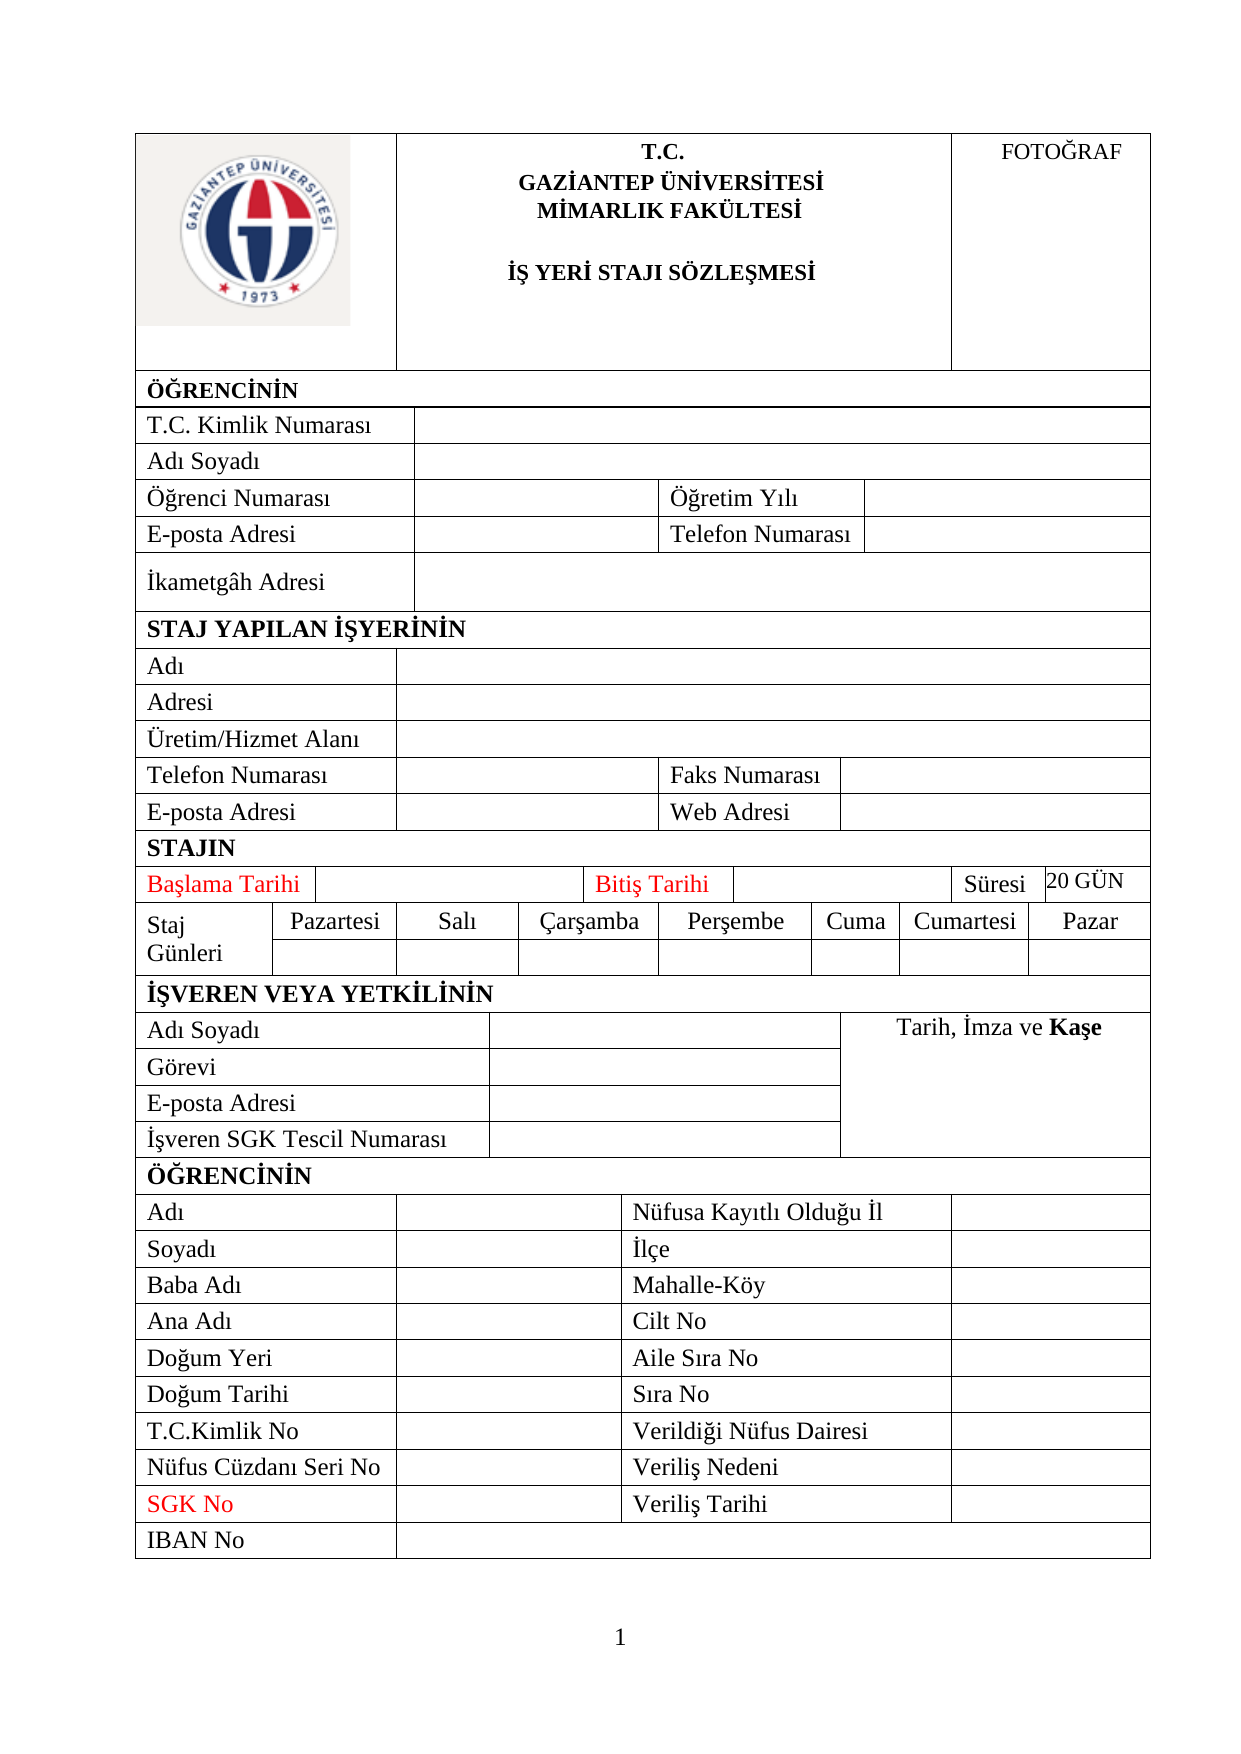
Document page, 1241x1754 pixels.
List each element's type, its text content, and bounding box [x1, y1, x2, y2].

table_cell Mahalle-Köy [622, 1268, 951, 1303]
table_cell [273, 940, 396, 975]
table_cell Faks Numarası [659, 758, 840, 793]
table_cell [397, 649, 1150, 684]
table_cell [397, 794, 658, 829]
table_cell Cilt No [622, 1304, 951, 1339]
table_cell Nüfusa Kayıtlı Olduğu İl [622, 1195, 951, 1230]
table_cell Soyadı [136, 1231, 396, 1267]
table_cell Ana Adı [136, 1304, 396, 1339]
table_cell [952, 1195, 1150, 1230]
table_cell [519, 940, 658, 975]
table_cell [415, 408, 1150, 443]
table_cell İkametgâh Adresi [136, 553, 414, 611]
table_cell Adı Soyadı [136, 1013, 489, 1048]
table_cell [415, 444, 1150, 479]
table_cell 20 GÜN [1046, 867, 1150, 902]
table_cell [841, 794, 1150, 829]
table_cell Görevi [136, 1049, 489, 1084]
table_cell Staj Günleri [136, 903, 272, 975]
table_cell [952, 1450, 1150, 1485]
table_cell Aile Sıra No [622, 1340, 951, 1376]
table_cell Doğum Tarihi [136, 1377, 396, 1412]
table_cell Başlama Tarihi [136, 867, 315, 902]
table_cell [415, 517, 658, 552]
table_cell [1029, 940, 1150, 975]
table_cell Veriliş Nedeni [622, 1450, 951, 1485]
table_cell ÖĞRENCİNİN [136, 371, 1150, 406]
table_cell Cuma [812, 903, 899, 939]
table_cell Çarşamba [519, 903, 658, 939]
table_cell Adı [136, 1195, 396, 1230]
table_cell [490, 1122, 840, 1157]
table_cell [397, 685, 1150, 720]
table_cell İlçe [622, 1231, 951, 1267]
table_cell [397, 721, 1150, 757]
table_cell [397, 940, 518, 975]
table_cell Web Adresi [659, 794, 840, 829]
table_cell SGK No [136, 1486, 396, 1522]
table_cell Üretim/Hizmet Alanı [136, 721, 396, 757]
table_cell [316, 867, 583, 902]
table_cell [415, 553, 1150, 611]
table_cell Adresi [136, 685, 396, 720]
table_cell [865, 480, 1150, 516]
table_cell Pazar [1029, 903, 1150, 939]
table_cell E-posta Adresi [136, 794, 396, 829]
table_cell [659, 940, 811, 975]
table_cell [397, 758, 658, 793]
table_cell Veriliş Tarihi [622, 1486, 951, 1522]
table_cell [952, 1231, 1150, 1267]
table_cell Tarih, İmza ve Kaşe [841, 1013, 1150, 1157]
table_cell E-posta Adresi [136, 517, 414, 552]
table_cell [397, 1340, 621, 1376]
table_cell STAJ YAPILAN İŞYERİNİN [136, 612, 1150, 647]
table_cell [415, 480, 658, 516]
table_cell [397, 1231, 621, 1267]
table_cell İŞVEREN VEYA YETKİLİNİN [136, 976, 1150, 1012]
table_cell Perşembe [659, 903, 811, 939]
table_cell STAJIN [136, 831, 1150, 866]
table_cell [397, 1304, 621, 1339]
table_cell [490, 1086, 840, 1121]
table_cell Süresi [952, 867, 1045, 902]
table_cell [952, 1268, 1150, 1303]
table_cell Bitiş Tarihi [584, 867, 733, 902]
table_header FOTOĞRAF [952, 134, 1150, 370]
table_cell Baba Adı [136, 1268, 396, 1303]
table_cell T.C. Kimlik Numarası [136, 408, 414, 443]
table_cell Adı Soyadı [136, 444, 414, 479]
table_cell Sıra No [622, 1377, 951, 1412]
table_cell ÖĞRENCİNİN [136, 1158, 1150, 1194]
table_cell Nüfus Cüzdanı Seri No [136, 1450, 396, 1485]
table_cell E-posta Adresi [136, 1086, 489, 1121]
table_cell [952, 1340, 1150, 1376]
table_cell [812, 940, 899, 975]
table_cell [397, 1377, 621, 1412]
table_cell [397, 1268, 621, 1303]
table_cell Cumartesi [900, 903, 1028, 939]
table_cell İşveren SGK Tescil Numarası [136, 1122, 489, 1157]
table_cell Öğretim Yılı [659, 480, 864, 516]
table_cell [397, 1450, 621, 1485]
table_cell Öğrenci Numarası [136, 480, 414, 516]
table_cell Doğum Yeri [136, 1340, 396, 1376]
table_header [136, 134, 396, 370]
picture [135, 135, 351, 326]
table_cell [490, 1049, 840, 1084]
table_cell Salı [397, 903, 518, 939]
table_cell [952, 1377, 1150, 1412]
table_cell Adı [136, 649, 396, 684]
table_cell [841, 758, 1150, 793]
table_cell [397, 1413, 621, 1449]
table_cell [865, 517, 1150, 552]
table_cell Telefon Numarası [659, 517, 864, 552]
table_cell Telefon Numarası [136, 758, 396, 793]
table_cell [397, 1523, 1150, 1558]
table_cell [490, 1013, 840, 1048]
table_cell Verildiği Nüfus Dairesi [622, 1413, 951, 1449]
table_cell IBAN No [136, 1523, 396, 1558]
table_cell [952, 1304, 1150, 1339]
table_cell [397, 1486, 621, 1522]
table_header T.C. GAZİANTEP ÜNİVERSİTESİ MİMARLIK FAKÜLTESİ İŞ YERİ STAJI SÖZLEŞMESİ [397, 134, 951, 370]
table_cell [952, 1486, 1150, 1522]
table_cell [734, 867, 951, 902]
table_cell [952, 1413, 1150, 1449]
table_cell [397, 1195, 621, 1230]
table_cell T.C.Kimlik No [136, 1413, 396, 1449]
table_cell Pazartesi [273, 903, 396, 939]
table_cell [900, 940, 1028, 975]
